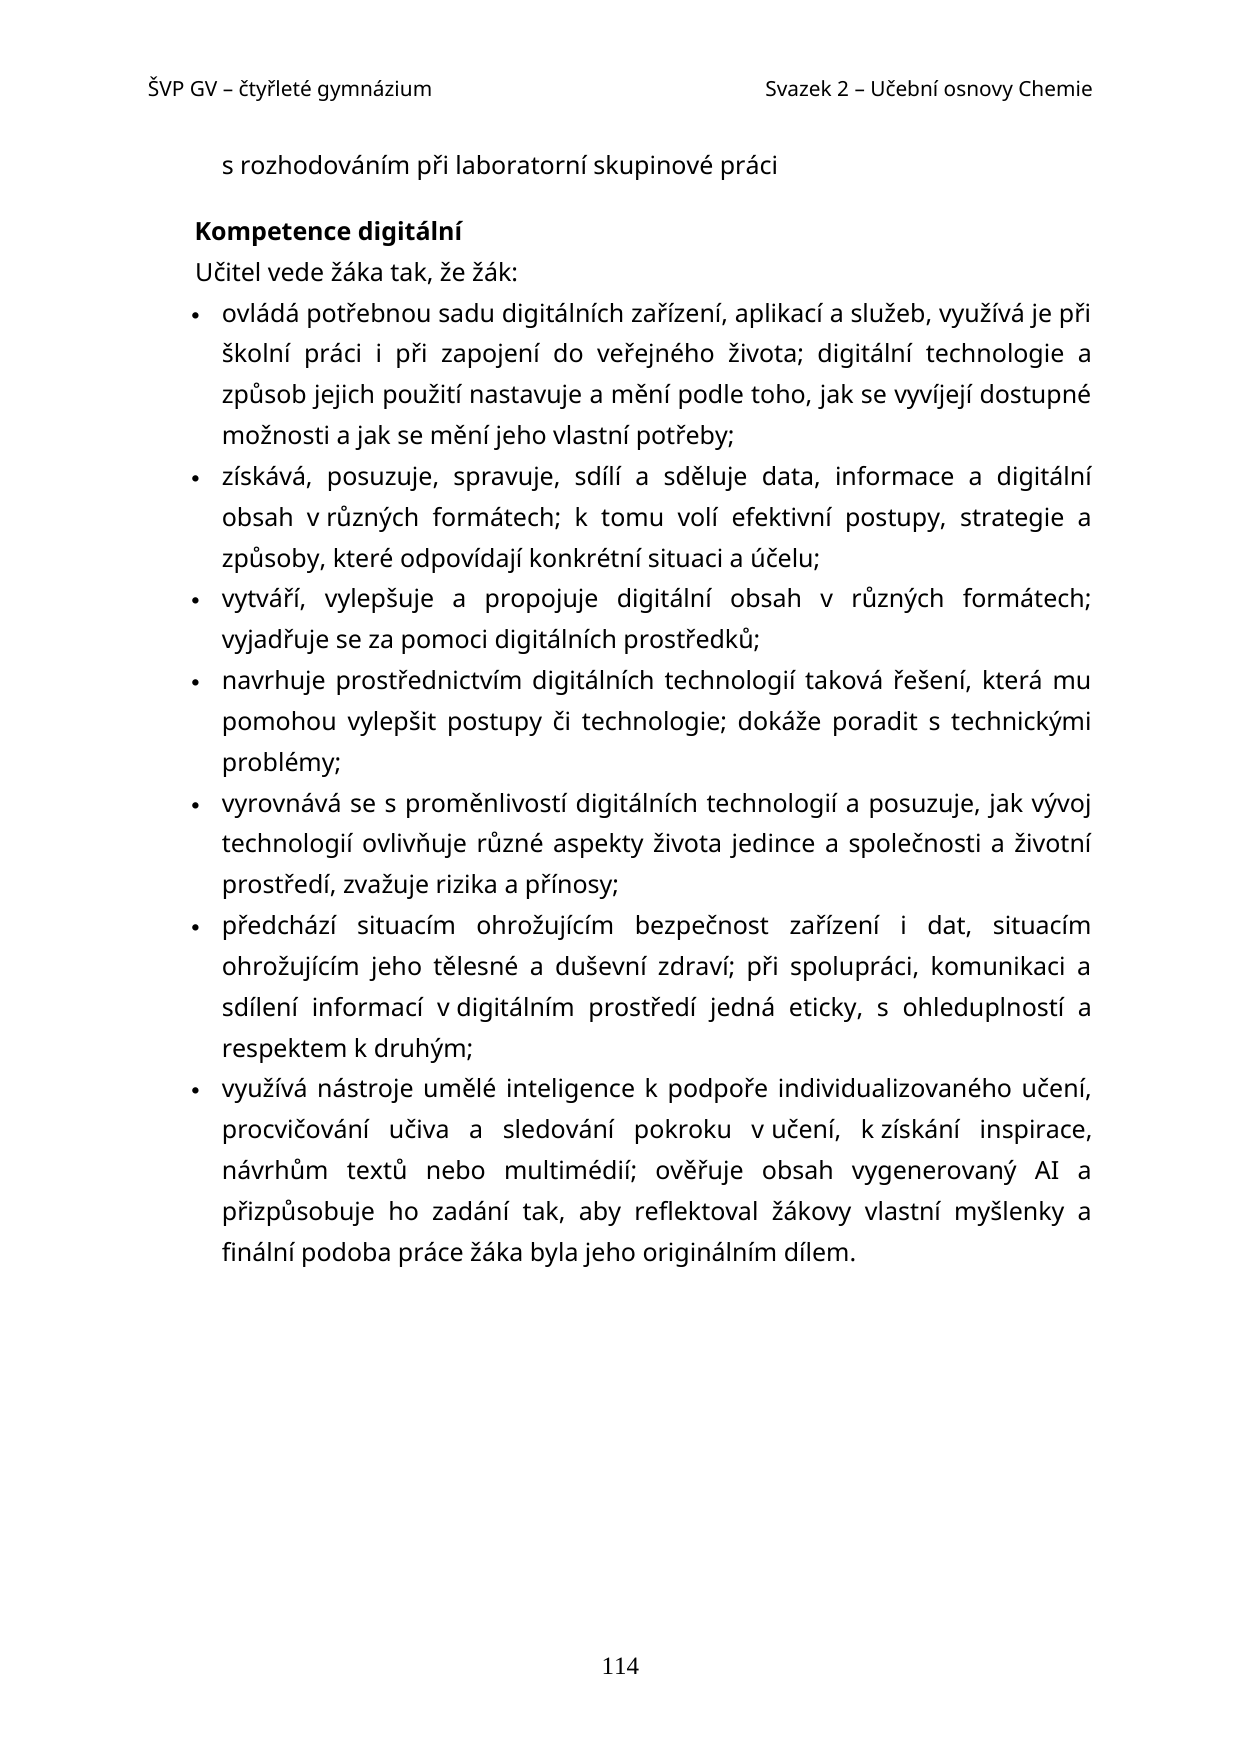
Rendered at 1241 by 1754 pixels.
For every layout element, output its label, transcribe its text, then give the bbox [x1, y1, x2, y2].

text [192, 148, 1092, 182]
text Kompetence digitální [148, 213, 1092, 248]
text navrhuje prostřednictvím digitálních technologií taková řešení, která mu pomohou vylepšit postupy či technologie; dokáže poradit s technickými problémy; [192, 663, 1092, 778]
text ovládá potřebnou sadu digitálních zařízení, aplikací a služeb, využívá je při školní práci i při zapojení do veřejného života; digitální technologie a způsob jejich použití nastavuje a mění podle toho, jak se vyvíjejí dostupné možnosti a jak se mění jeho vlastní potřeby; [192, 295, 1092, 452]
text vyrovnává se s proměnlivostí digitálních technologií a posuzuje, jak vývoj technologií ovlivňuje různé aspekty života jedince a společnosti a životní prostředí, zvažuje rizika a přínosy; [192, 785, 1092, 901]
text předchází situacím ohrožujícím bezpečnost zařízení i dat, situacím ohrožujícím jeho tělesné a duševní zdraví; při spolupráci, komunikaci a sdílení informací v digitálním prostředí jedná eticky, s ohleduplností a respektem k druhým; [192, 908, 1092, 1064]
text vytváří, vylepšuje a propojuje digitální obsah v různých formátech; vyjadřuje se za pomoci digitálních prostředků; [192, 581, 1092, 656]
text Učitel vede žáka tak, že žák: [148, 254, 1092, 288]
text získává, posuzuje, spravuje, sdílí a sděluje data, informace a digitální obsah v různých formátech; k tomu volí efektivní postupy, strategie a způsoby, které odpovídají konkrétní situaci a účelu; [192, 458, 1092, 574]
text využívá nástroje umělé inteligence k podpoře individualizovaného učení, procvičování učiva a sledování pokroku v učení, k získání inspirace, návrhům textů nebo multimédií; ověřuje obsah vygenerovaný AI a přizpůsobuje ho zadání tak, aby reflektoval žákovy vlastní myšlenky a finální podoba práce žáka byla jeho originálním dílem. [192, 1071, 1092, 1268]
